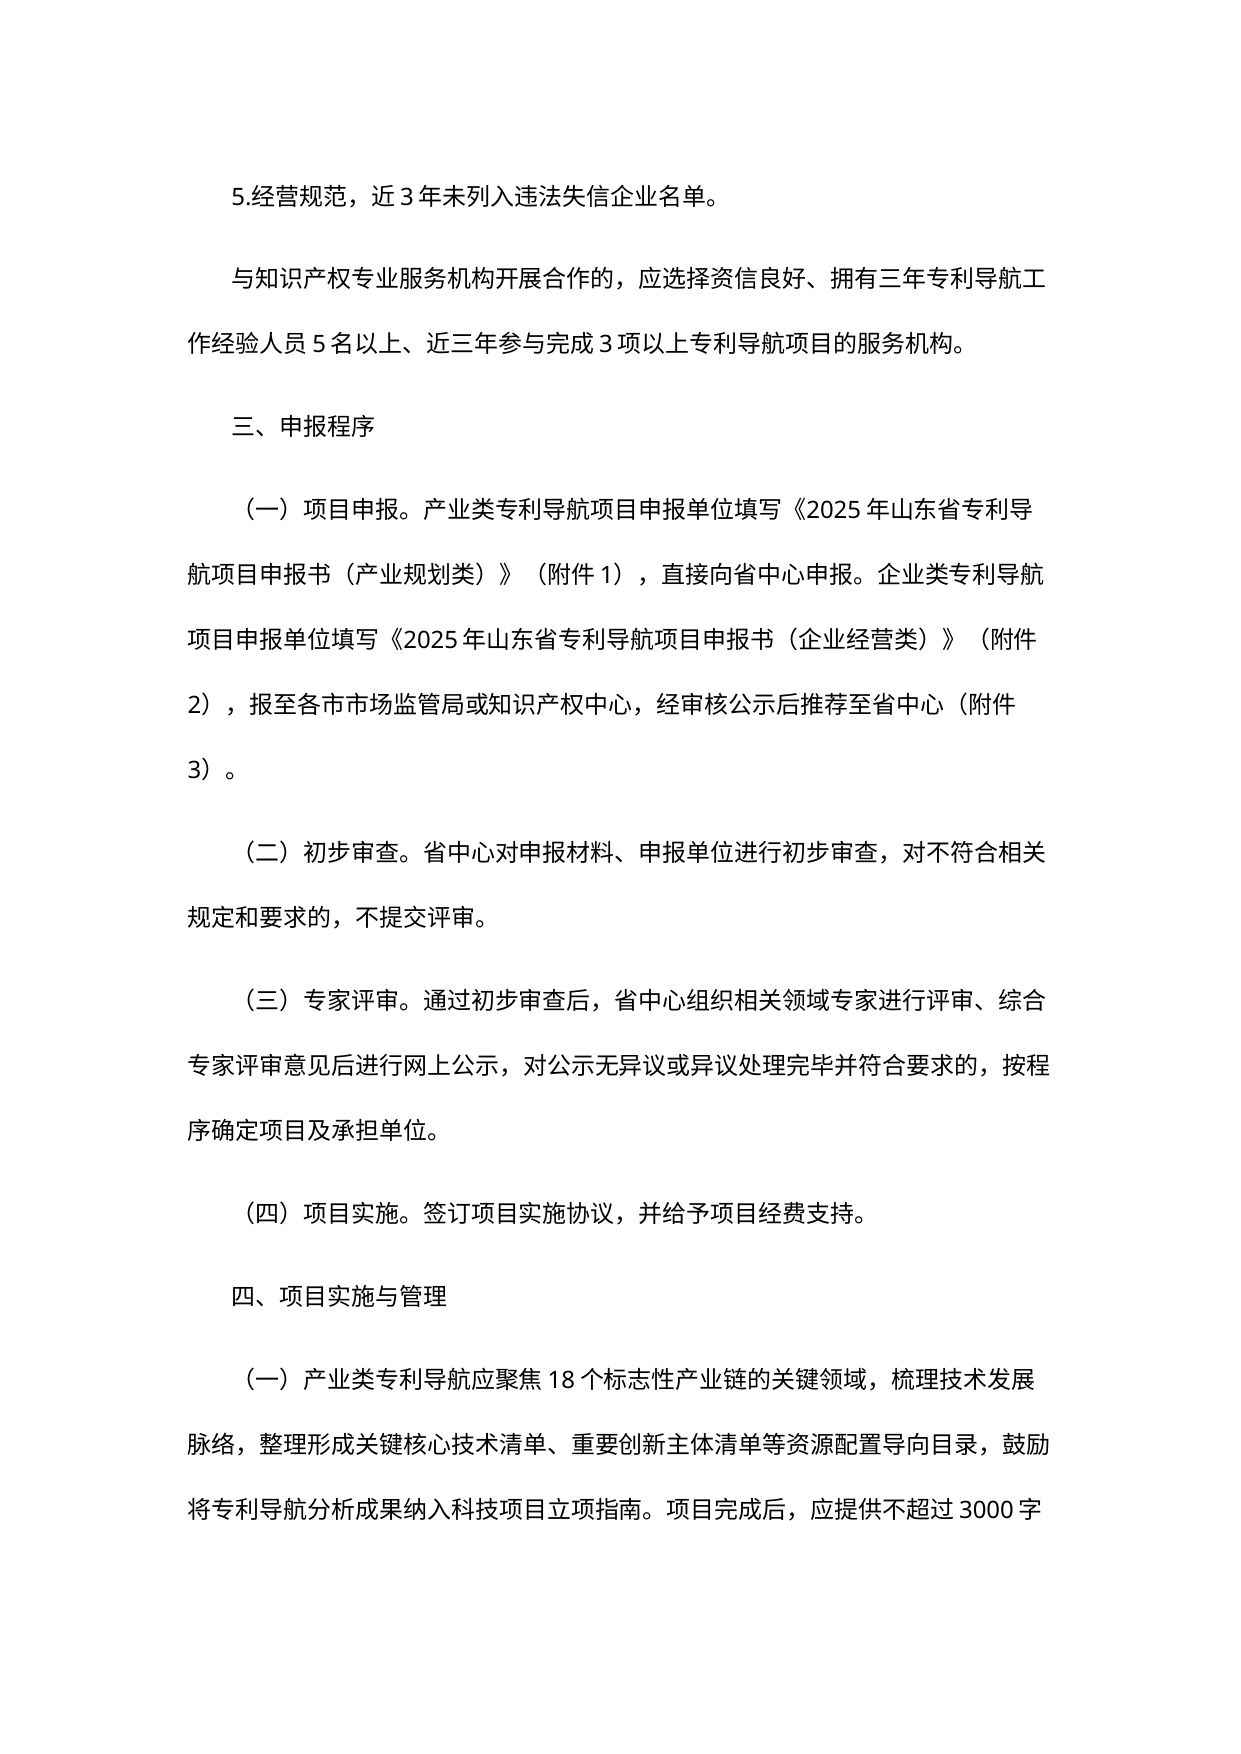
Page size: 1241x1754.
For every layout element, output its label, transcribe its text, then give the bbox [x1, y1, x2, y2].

text （二）初步审查。省中心对申报材料、申报单位进行初步审查，对不符合相关规定和要求的，不提交评审。 [187, 819, 1053, 949]
text 三、申报程序 [187, 393, 1053, 458]
text 5.经营规范，近3年未列入违法失信企业名单。 [187, 162, 1053, 227]
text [187, 1345, 1053, 1540]
text （一）项目申报。产业类专利导航项目申报单位填写《2025年山东省专利导航项目申报书（产业规划类）》（附件1），直接向省中心申报。企业类专利导航项目申报单位填写《2025年山东省专利导航项目申报书（企业经营类）》（附件2），报至各市市场监管局或知识产权中心，经审核公示后推荐至省中心（附件3）。 [187, 476, 1053, 801]
text 四、项目实施与管理 [187, 1262, 1053, 1327]
text 与知识产权专业服务机构开展合作的，应选择资信良好、拥有三年专利导航工作经验人员5名以上、近三年参与完成3项以上专利导航项目的服务机构。 [187, 245, 1053, 375]
text （三）专家评审。通过初步审查后，省中心组织相关领域专家进行评审、综合专家评审意见后进行网上公示，对公示无异议或异议处理完毕并符合要求的，按程序确定项目及承担单位。 [187, 967, 1053, 1162]
text （四）项目实施。签订项目实施协议，并给予项目经费支持。 [187, 1179, 1053, 1244]
